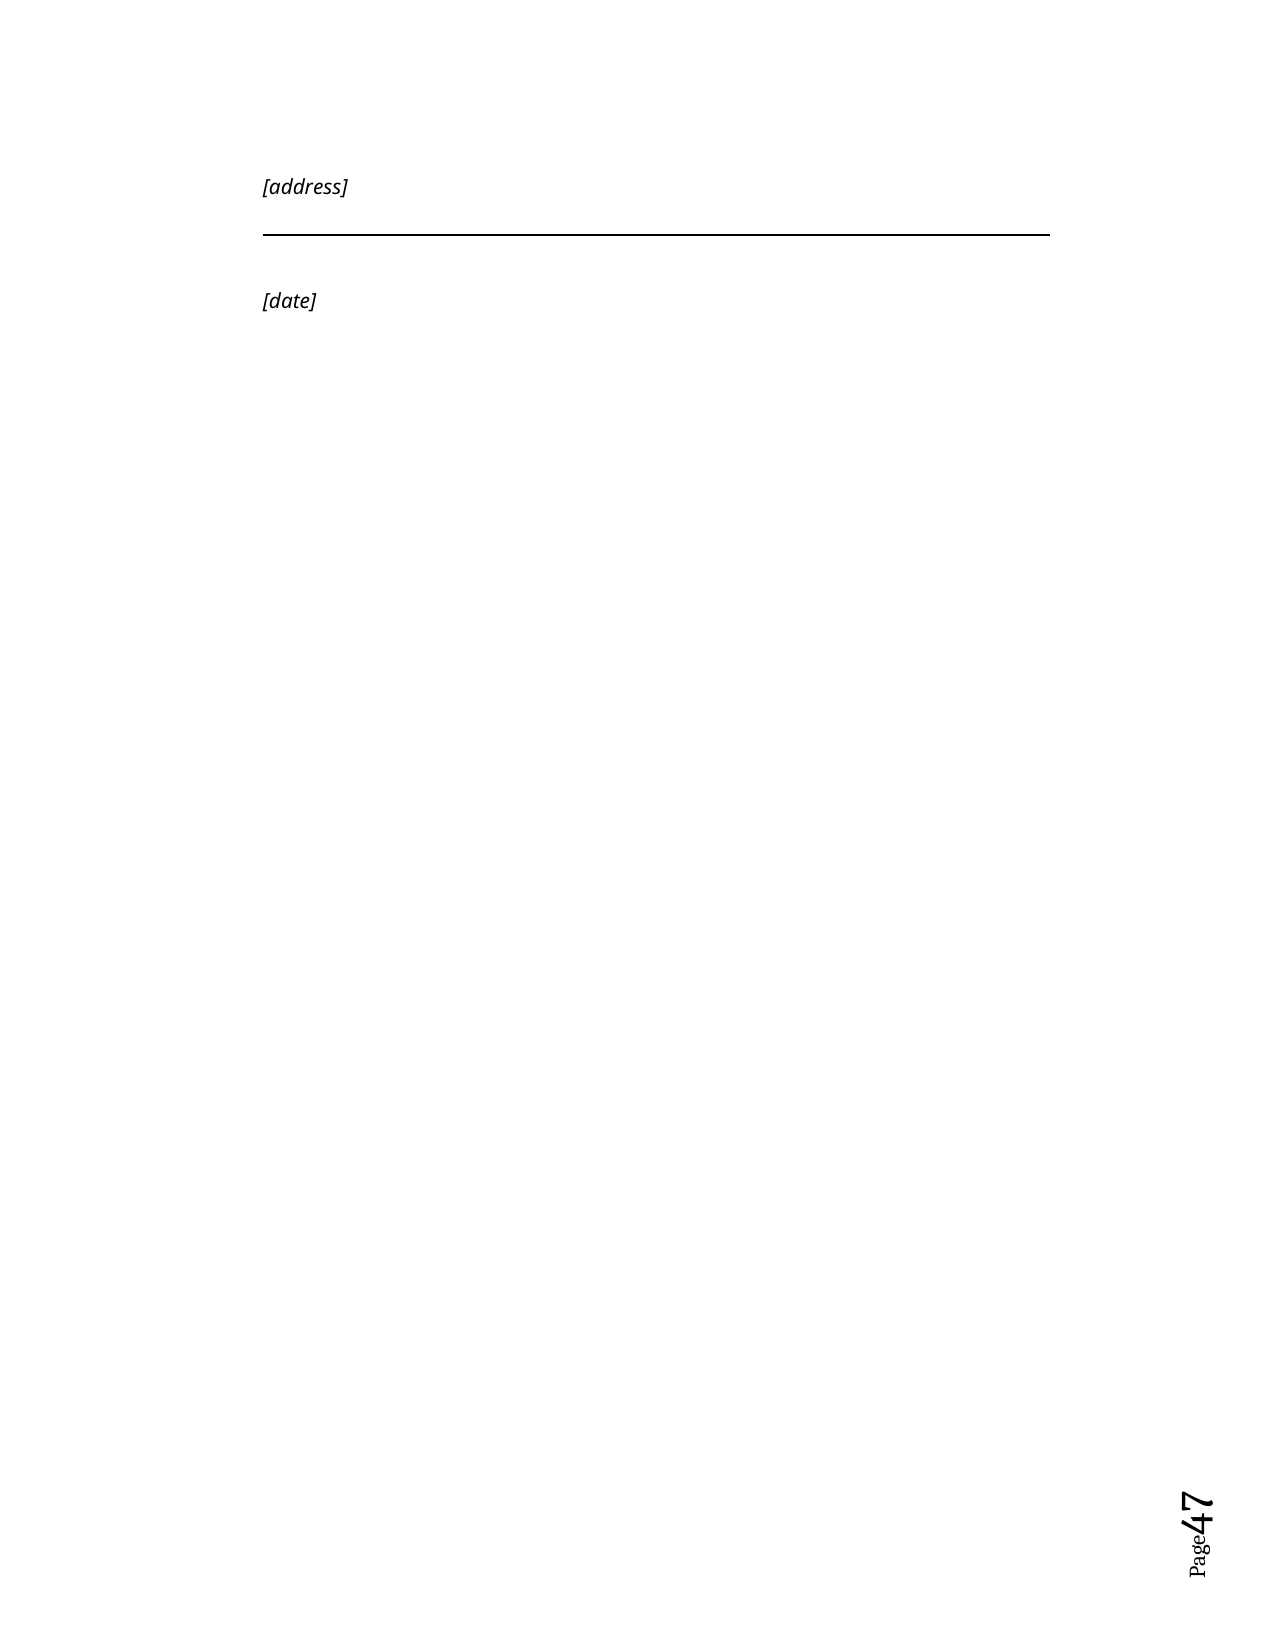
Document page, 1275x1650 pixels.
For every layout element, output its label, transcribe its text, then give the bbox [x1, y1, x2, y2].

text [address] [263, 176, 1137, 199]
text [date] [263, 286, 1137, 315]
